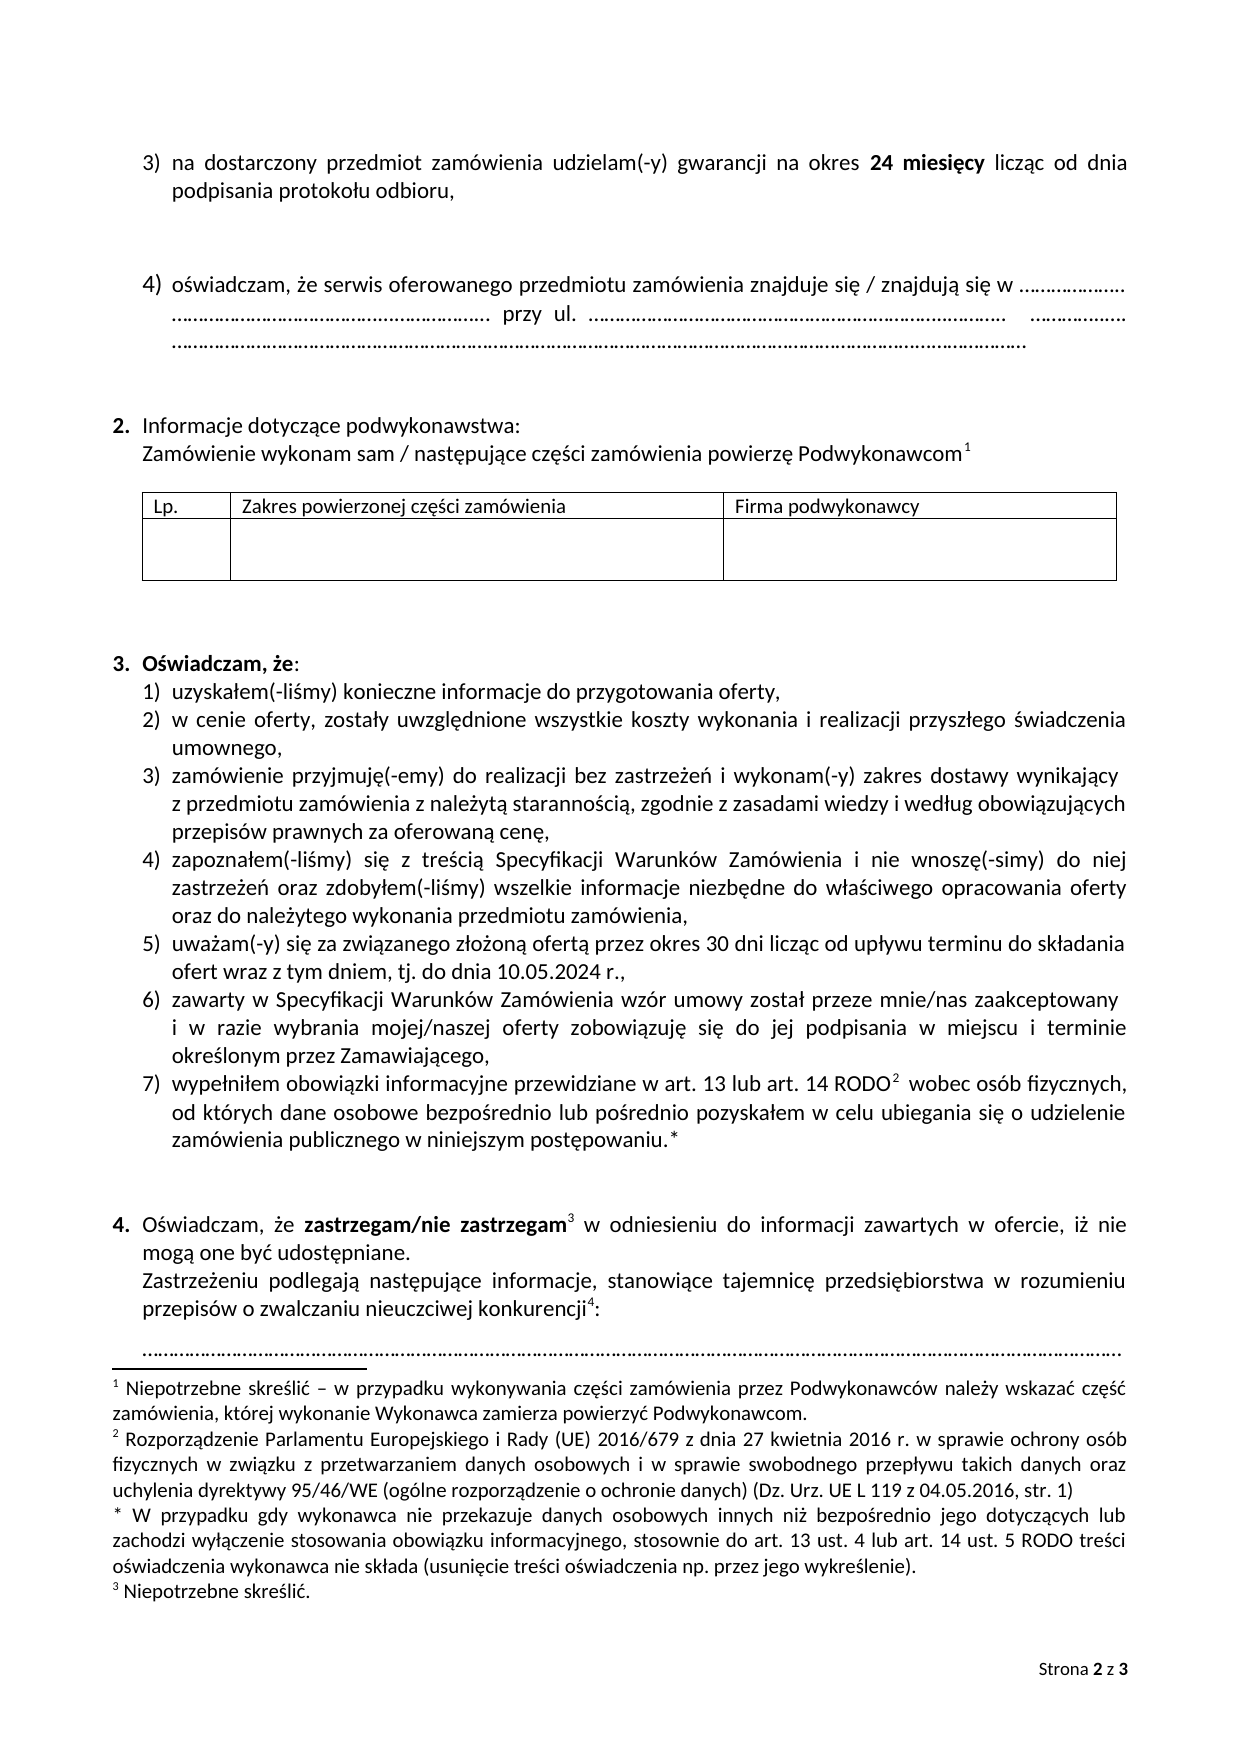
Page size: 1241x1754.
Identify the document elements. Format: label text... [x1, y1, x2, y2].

list Oświadczam, że: [112, 649, 1128, 677]
table_cell [724, 519, 1116, 580]
list uważam(-y) się za związanego złożoną ofertą przez okres 30 dni licząc od upływu terminu do składania ofert wraz z tym dniem, tj. do dnia 10.05.2024 r., [142, 929, 1128, 986]
list zawarty w Specyfikacji Warunków Zamówienia wzór umowy został przeze mnie/nas zaakceptowany i w razie wybrania mojej/naszej oferty zobowiązuję się do jej podpisania w miejscu i terminie określonym przez Zamawiającego, [142, 986, 1128, 1069]
list Oświadczam, że zastrzegam/nie zastrzegam w odniesieniu do informacji zawartych w ofercie, iż nie mogą one być udostępniane. [112, 1210, 1128, 1266]
list na dostarczony przedmiot zamówienia udzielam(-y) gwarancji na okres 24 miesięcy licząc od dnia podpisania protokołu odbioru, [142, 148, 1128, 204]
text …………………………………………………………………………………………………………………………………………………………………… [142, 1334, 1128, 1362]
text Zamówienie wykonam sam / następujące części zamówienia powierzę Podwykonawcom [112, 439, 1128, 467]
list oświadczam, że serwis oferowanego przedmiotu zamówienia znajduje się / znajdują się w ………………..…………………………………...……………... przy ul. …………………………………………………………..……….. …………..….……………………………………………………………………………………………………………………………...……………… [142, 268, 1128, 355]
list Zastrzeżeniu podlegają następujące informacje, stanowiące tajemnicę przedsiębiorstwa w rozumieniu przepisów o zwalczaniu nieuczciwej konkurencji: [142, 1266, 1128, 1322]
list uzyskałem(-liśmy) konieczne informacje do przygotowania oferty, [142, 677, 1128, 705]
list zapoznałem(-liśmy) się z treścią Specyfikacji Warunków Zamówienia i nie wnoszę(-simy) do niej zastrzeżeń oraz zdobyłem(-liśmy) wszelkie informacje niezbędne do właściwego opracowania oferty oraz do należytego wykonania przedmiotu zamówienia, [142, 845, 1128, 929]
list wypełniłem obowiązki informacyjne przewidziane w art. 13 lub art. 14 RODO wobec osób fizycznych, od których dane osobowe bezpośrednio lub pośrednio pozyskałem w celu ubiegania się o udzielenie zamówienia publicznego w niniejszym postępowaniu.* [142, 1069, 1128, 1154]
table_header Lp. [143, 493, 230, 518]
table_header Firma podwykonawcy [724, 493, 1116, 518]
table_cell [231, 519, 723, 580]
list w cenie oferty, zostały uwzględnione wszystkie koszty wykonania i realizacji przyszłego świadczenia umownego, [142, 705, 1128, 761]
table_cell [143, 519, 230, 580]
list zamówienie przyjmuję(-emy) do realizacji bez zastrzeżeń i wykonam(-y) zakres dostawy wynikający z przedmiotu zamówienia z należytą starannością, zgodnie z zasadami wiedzy i według obowiązujących przepisów prawnych za oferowaną cenę, [142, 761, 1128, 845]
table_header Zakres powierzonej części zamówienia [231, 493, 723, 518]
list Informacje dotyczące podwykonawstwa: [112, 411, 1128, 439]
